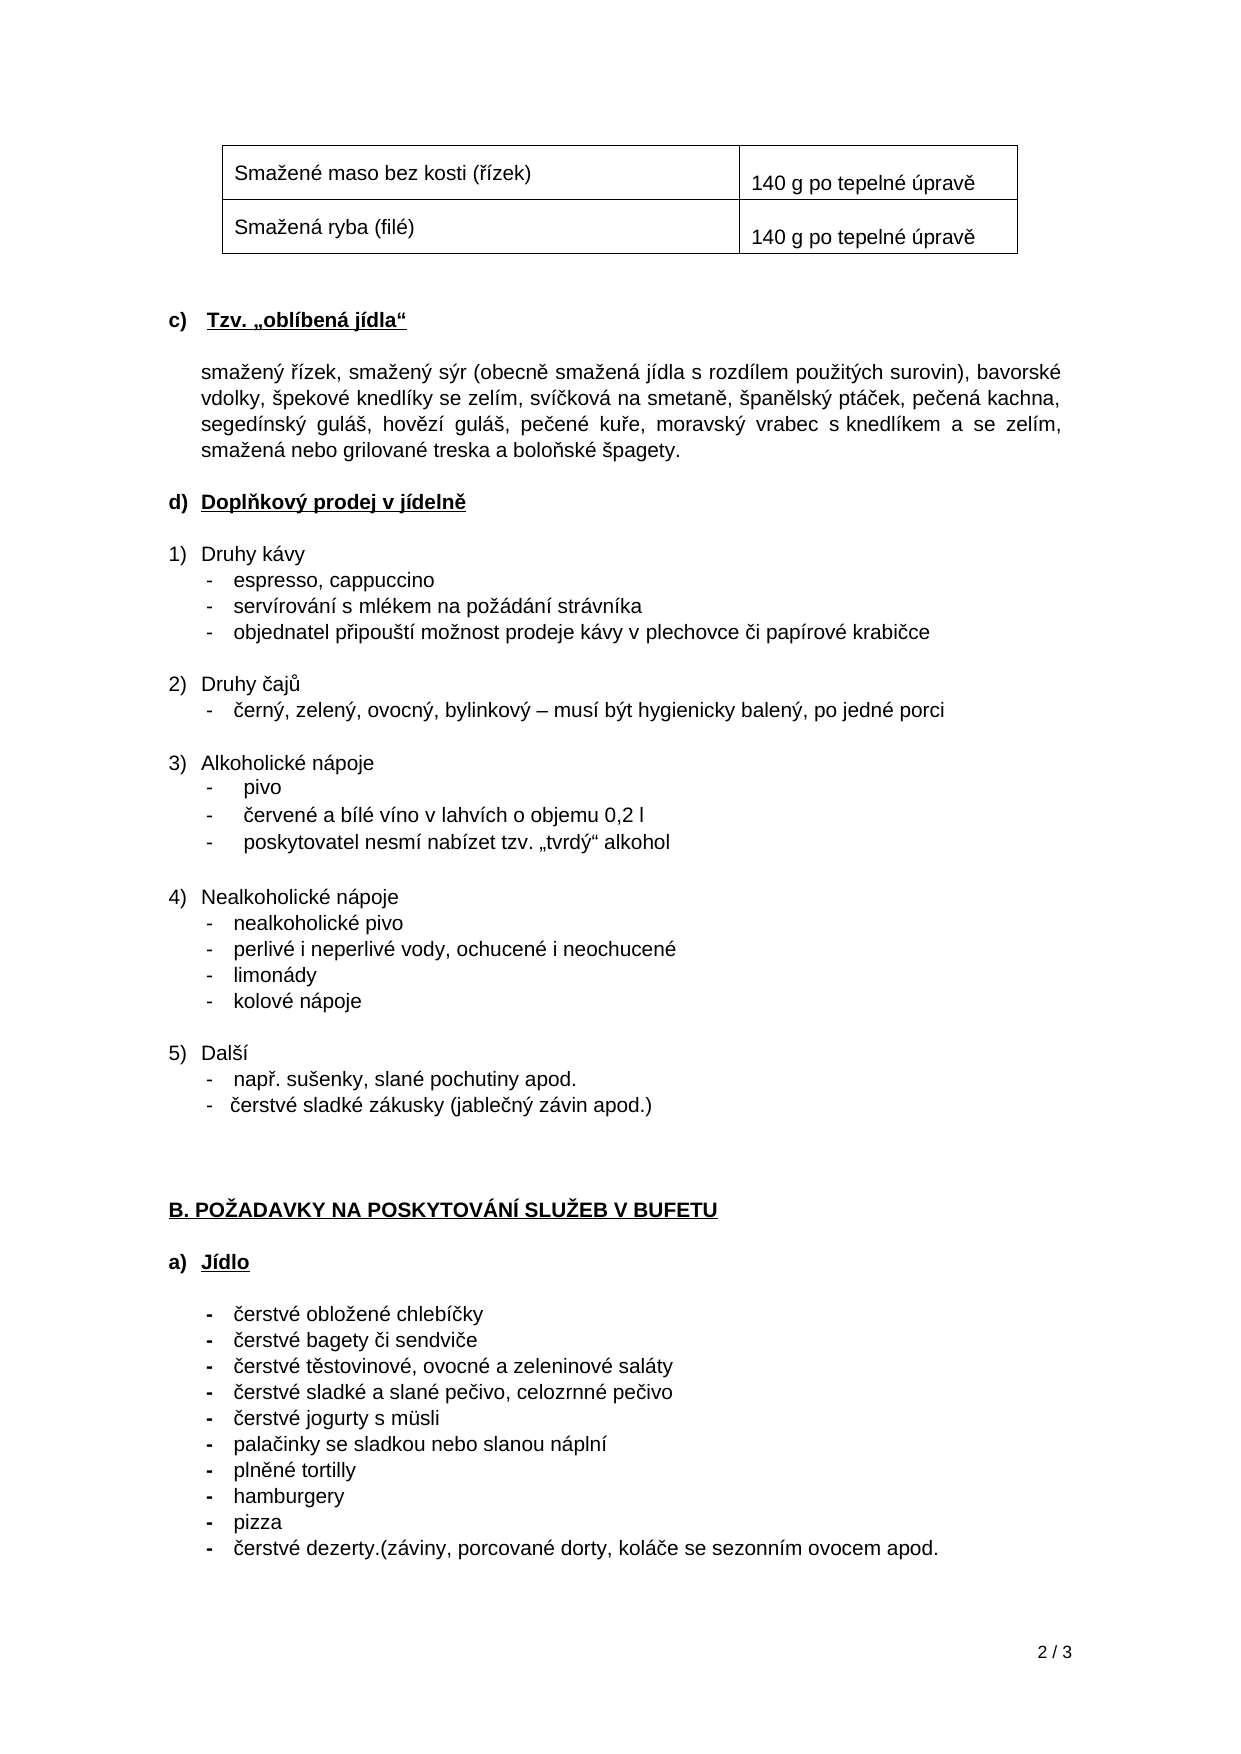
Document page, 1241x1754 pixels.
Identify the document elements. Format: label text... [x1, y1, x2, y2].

list poskytovatel nesmí nabízet tzv. „tvrdý“ alkohol [206, 830, 1062, 854]
list espresso, cappuccino [206, 567, 1072, 593]
text c) Tzv. „oblíbená jídla“ [168, 306, 1062, 332]
list pizza [206, 1509, 1072, 1535]
list černý, zelený, ovocný, bylinkový – musí být hygienicky balený, po jedné porci [206, 697, 1072, 723]
list plněné tortilly [206, 1457, 1072, 1483]
list čerstvé obložené chlebíčky [206, 1300, 1072, 1326]
list Alkoholické nápoje [168, 749, 1072, 775]
list - např. sušenky, slané pochutiny apod. [206, 1066, 1072, 1092]
list Doplňkový prodej v jídelně [168, 489, 1072, 515]
text smažený řízek, smažený sýr (obecně smažená jídla s rozdílem použitých surovin), bavorské vdolky, špekové knedlíky se zelím, svíčková na smetaně, španělský ptáček, pečená kachna, segedínský guláš, hovězí guláš, pečené kuře, moravský vrabec s knedlíkem a se zelím, smažená nebo grilované treska a boloňské špagety. [201, 358, 1062, 463]
table_cell Smažená ryba (filé) [223, 200, 739, 253]
list hamburgery [206, 1483, 1072, 1509]
list čerstvé bagety či sendviče [206, 1326, 1072, 1352]
list červené a bílé víno v lahvích o objemu 0,2 l [206, 803, 1062, 827]
list palačinky se sladkou nebo slanou náplní [206, 1431, 1072, 1457]
list - čerstvé sladké zákusky (jablečný závin apod.) [206, 1092, 1072, 1118]
list Druhy čajů [168, 671, 1072, 697]
list Druhy kávy [168, 541, 1072, 567]
list čerstvé dezerty.(záviny, porcované dorty, koláče se sezonním ovocem apod. [206, 1535, 1072, 1561]
list limonády [206, 962, 1072, 988]
list čerstvé těstovinové, ovocné a zeleninové saláty [206, 1352, 1072, 1378]
list čerstvé sladké a slané pečivo, celozrnné pečivo [206, 1378, 1072, 1404]
table_cell 140 g po tepelné úpravě [740, 200, 1017, 253]
list Nealkoholické nápoje [168, 884, 1072, 910]
list pivo [206, 775, 1062, 799]
list čerstvé jogurty s müsli [206, 1404, 1072, 1431]
list kolové nápoje [206, 988, 1072, 1014]
table_cell Smažené maso bez kosti (řízek) [223, 146, 739, 199]
list nealkoholické pivo [206, 910, 1072, 936]
table_cell 140 g po tepelné úpravě [740, 146, 1017, 199]
list servírování s mlékem na požádání strávníka [206, 593, 1072, 619]
list Jídlo [168, 1248, 1072, 1274]
list objednatel připouští možnost prodeje kávy v plechovce či papírové krabičce [206, 619, 1072, 645]
text B. POŽADAVKY NA POSKYTOVÁNÍ SLUŽEB V BUFETU [168, 1196, 1072, 1222]
list Další [168, 1040, 1072, 1066]
list perlivé i neperlivé vody, ochucené i neochucené [206, 936, 1072, 962]
